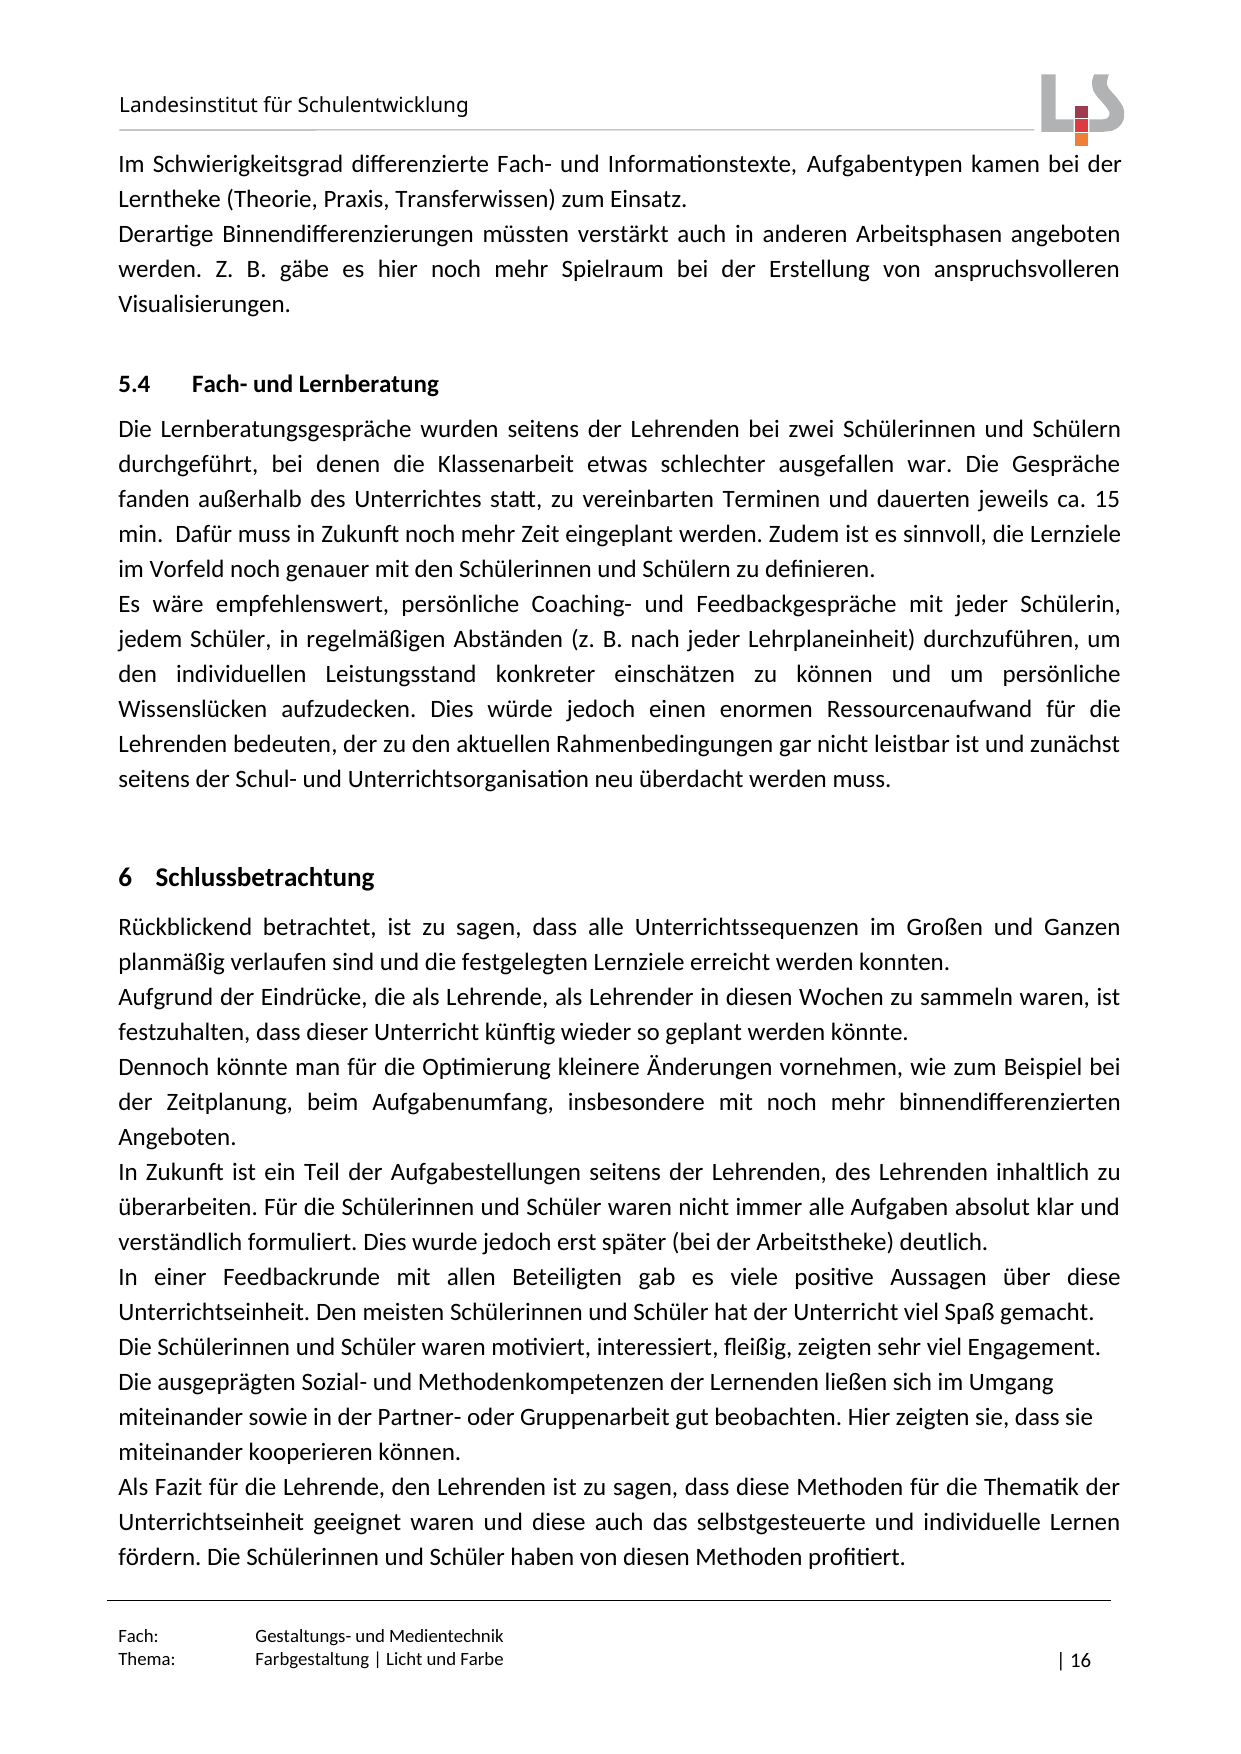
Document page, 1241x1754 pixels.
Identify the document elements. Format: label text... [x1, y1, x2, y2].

text Derartige Binnendifferenzierungen müssten verstärkt auch in anderen Arbeitsphasen angeboten werden. Z. B. gäbe es hier noch mehr Spielraum bei der Erstellung von anspruchsvolleren Visualisierungen. [118, 218, 1122, 318]
text Im Schwierigkeitsgrad differenzierte Fach- und Informationstexte, Aufgabentypen kamen bei der Lerntheke (Theorie, Praxis, Transferwissen) zum Einsatz. [118, 148, 1122, 213]
text Die ausgeprägten Sozial- und Methodenkompetenzen der Lernenden ließen sich im Umgang miteinander sowie in der Partner- oder Gruppenarbeit gut beobachten. Hier zeigten sie, dass sie miteinander kooperieren können. [118, 1366, 1122, 1466]
text Es wäre empfehlenswert, persönliche Coaching- und Feedbackgespräche mit jeder Schülerin, jedem Schüler, in regelmäßigen Abständen (z. B. nach jeder Lehrplaneinheit) durchzuführen, um den individuellen Leistungsstand konkreter einschätzen zu können und um persönliche Wissenslücken aufzudecken. Dies würde jedoch einen enormen Ressourcenaufwand für die Lehrenden bedeuten, der zu den aktuellen Rahmenbedingungen gar nicht leistbar ist und zunächst seitens der Schul- und Unterrichtsorganisation neu überdacht werden muss. [118, 588, 1122, 793]
text Dennoch könnte man für die Optimierung kleinere Änderungen vornehmen, wie zum Beispiel bei der Zeitplanung, beim Aufgabenumfang, insbesondere mit noch mehr binnendifferenzierten Angeboten. [118, 1051, 1122, 1151]
subtitle Fach- und Lernberatung [118, 360, 1122, 400]
text Als Fazit für die Lehrende, den Lehrenden ist zu sagen, dass diese Methoden für die Thematik der Unterrichtseinheit geeignet waren und diese auch das selbstgesteuerte und individuelle Lernen fördern. Die Schülerinnen und Schüler haben von diesen Methoden profitiert. [118, 1471, 1122, 1571]
text In einer Feedbackrunde mit allen Beteiligten gab es viele positive Aussagen über diese Unterrichtseinheit. Den meisten Schülerinnen und Schüler hat der Unterricht viel Spaß gemacht. [118, 1261, 1122, 1326]
text Rückblickend betrachtet, ist zu sagen, dass alle Unterrichtssequenzen im Großen und Ganzen planmäßig verlaufen sind und die festgelegten Lernziele erreicht werden konnten. [118, 911, 1122, 976]
text Die Lernberatungsgespräche wurden seitens der Lehrenden bei zwei Schülerinnen und Schülern durchgeführt, bei denen die Klassenarbeit etwas schlechter ausgefallen war. Die Gespräche fanden außerhalb des Unterrichtes statt, zu vereinbarten Terminen und dauerten jeweils ca. 15 min. Dafür muss in Zukunft noch mehr Zeit eingeplant werden. Zudem ist es sinnvoll, die Lernziele im Vorfeld noch genauer mit den Schülerinnen und Schülern zu definieren. [118, 413, 1122, 583]
subtitle Schlussbetrachtung [118, 860, 1122, 893]
text In Zukunft ist ein Teil der Aufgabestellungen seitens der Lehrenden, des Lehrenden inhaltlich zu überarbeiten. Für die Schülerinnen und Schüler waren nicht immer alle Aufgaben absolut klar und verständlich formuliert. Dies wurde jedoch erst später (bei der Arbeitstheke) deutlich. [118, 1156, 1122, 1256]
text Die Schülerinnen und Schüler waren motiviert, interessiert, fleißig, zeigten sehr viel Engagement. [118, 1331, 1122, 1361]
text Aufgrund der Eindrücke, die als Lehrende, als Lehrender in diesen Wochen zu sammeln waren, ist festzuhalten, dass dieser Unterricht künftig wieder so geplant werden könnte. [118, 981, 1122, 1046]
